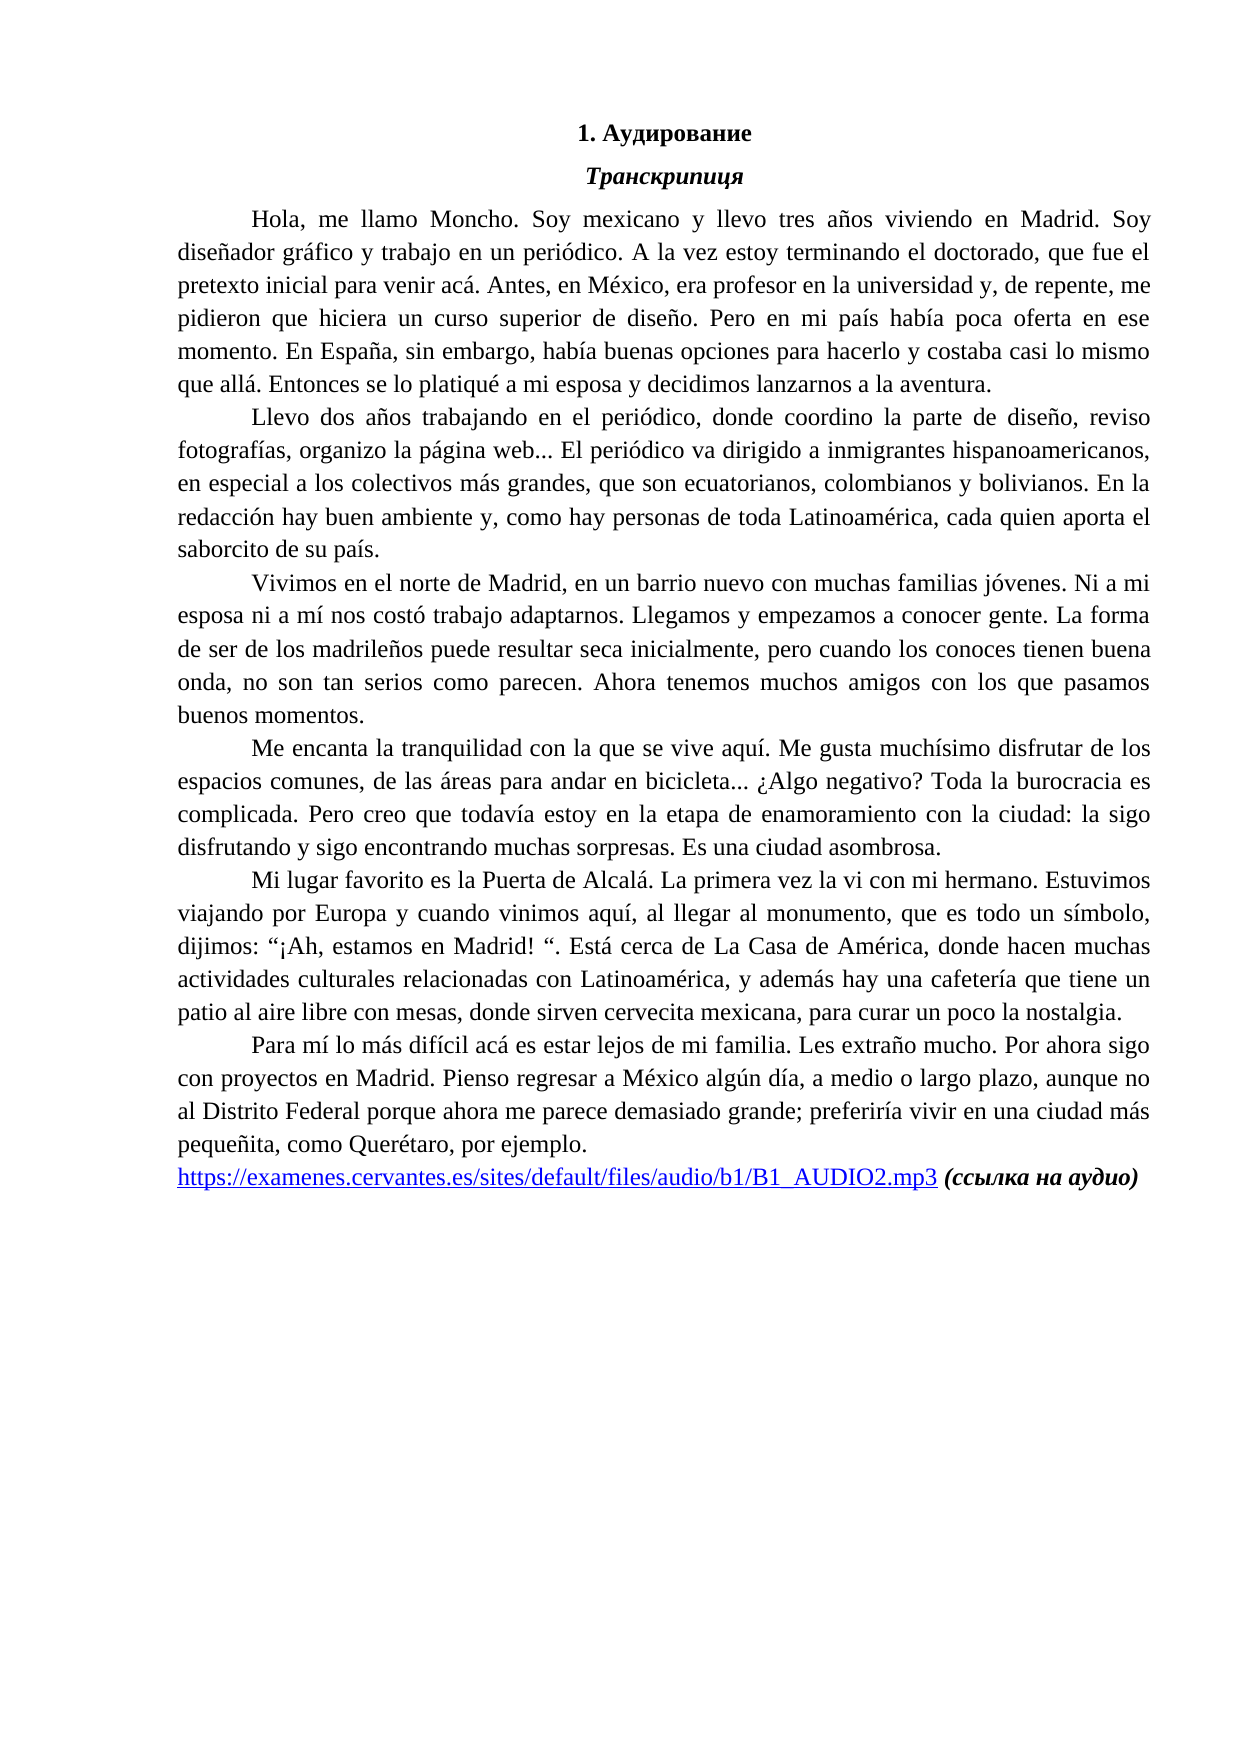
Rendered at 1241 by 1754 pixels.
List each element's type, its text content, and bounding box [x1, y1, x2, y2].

text Me encanta la tranquilidad con la que se vive aquí. Me gusta muchísimo disfrutar de los espacios comunes, de las áreas para andar en bicicleta... ¿Algo negativo? Toda la burocracia es complicada. Pero creo que todavía estoy en la etapa de enamoramiento con la ciudad: la sigo disfrutando y sigo encontrando muchas sorpresas. Es una ciudad asombrosa. [177, 733, 1152, 861]
text Para mí lo más difícil acá es estar lejos de mi familia. Les extraño mucho. Por ahora sigo con proyectos en Madrid. Pienso regresar a México algún día, a medio o largo plazo, aunque no al Distrito Federal porque ahora me parece demasiado grande; preferiría vivir en una ciudad más pequeñita, como Querétaro, por ejemplo. [177, 1030, 1152, 1158]
text Hola, me llamo Moncho. Soy mexicano y llevo tres años viviendo en Madrid. Soy diseñador gráfico y trabajo en un periódico. A la vez estoy terminando el doctorado, que fue el pretexto inicial para venir acá. Antes, en México, era profesor en la universidad y, de repente, me pidieron que hiciera un curso superior de diseño. Pero en mi país había poca oferta en ese momento. En España, sin embargo, había buenas opciones para hacerlo y costaba casi lo mismo que allá. Entonces se lo platiqué a mi esposa y decidimos lanzarnos a la aventura. [177, 204, 1152, 398]
text 1. Аудирование [177, 118, 1152, 147]
text Транскрипиця [177, 161, 1152, 190]
text Llevo dos años trabajando en el periódico, donde coordino la parte de diseño, reviso fotografías, organizo la página web... El periódico va dirigido a inmigrantes hispanoamericanos, en especial a los colectivos más grandes, que son ecuatorianos, colombianos y bolivianos. En la redacción hay buen ambiente y, como hay personas de toda Latinoamérica, cada quien aporta el saborcito de su país. [177, 402, 1152, 563]
text Vivimos en el norte de Madrid, en un barrio nuevo con muchas familias jóvenes. Ni a mi esposa ni a mí nos costó trabajo adaptarnos. Llegamos y empezamos a conocer gente. La forma de ser de los madrileños puede resultar seca inicialmente, pero cuando los conoces tienen buena onda, no son tan serios como parecen. Ahora tenemos muchos amigos con los que pasamos buenos momentos. [177, 568, 1152, 728]
text https://examenes.cervantes.es/sites/default/files/audio/b1/B1_AUDIO2.mp3 (ссылка на аудио) [177, 1162, 1152, 1191]
text Mi lugar favorito es la Puerta de Alcalá. La primera vez la vi con mi hermano. Estuvimos viajando por Europa y cuando vinimos aquí, al llegar al monumento, que es todo un símbolo, dijimos: “¡Ah, estamos en Madrid! “. Está cerca de La Casa de América, donde hacen muchas actividades culturales relacionadas con Latinoamérica, y además hay una cafetería que tiene un patio al aire libre con mesas, donde sirven cervecita mexicana, para curar un poco la nostalgia. [177, 865, 1152, 1026]
